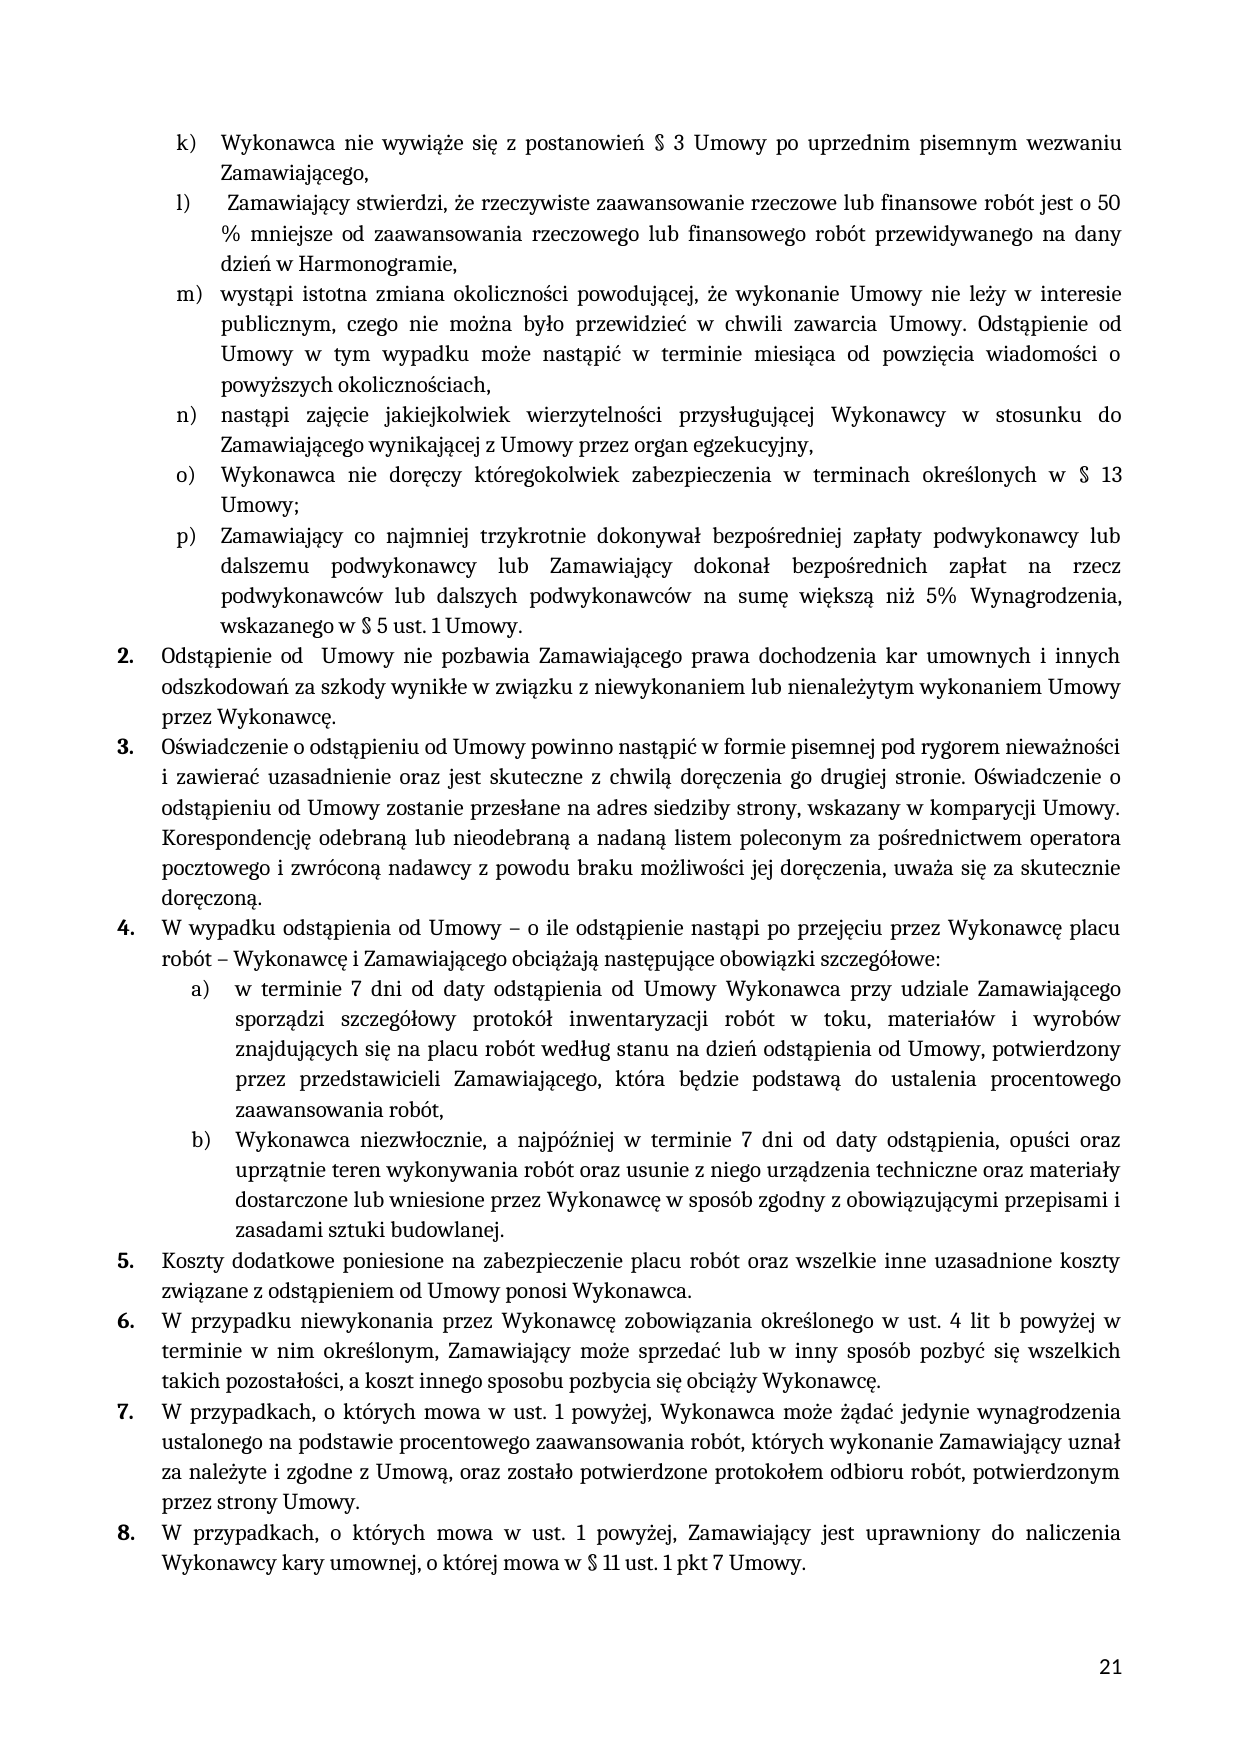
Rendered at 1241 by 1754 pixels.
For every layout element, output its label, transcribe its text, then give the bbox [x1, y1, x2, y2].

list Zamawiający co najmniej trzykrotnie dokonywał bezpośredniej zapłaty podwykonawcy lub dalszemu podwykonawcy lub Zamawiający dokonał bezpośrednich zapłat na rzecz podwykonawców lub dalszych podwykonawców na sumę większą niż 5% Wynagrodzenia, wskazanego w § 5 ust. 1 Umowy. [176, 522, 1122, 639]
list W przypadkach, o których mowa w ust. 1 powyżej, Wykonawca może żądać jedynie wynagrodzenia ustalonego na podstawie procentowego zaawansowania robót, których wykonanie Zamawiający uznał za należyte i zgodne z Umową, oraz zostało potwierdzone protokołem odbioru robót, potwierdzonym przez strony Umowy. [117, 1398, 1122, 1516]
list Wykonawca niezwłocznie, a najpóźniej w terminie 7 dni od daty odstąpienia, opuści oraz uprzątnie teren wykonywania robót oraz usunie z niego urządzenia techniczne oraz materiały dostarczone lub wniesione przez Wykonawcę w sposób zgodny z obowiązującymi przepisami i zasadami sztuki budowlanej. [191, 1127, 1122, 1244]
list Oświadczenie o odstąpieniu od Umowy powinno nastąpić w formie pisemnej pod rygorem nieważności i zawierać uzasadnienie oraz jest skuteczne z chwilą doręczenia go drugiej stronie. Oświadczenie o odstąpieniu od Umowy zostanie przesłane na adres siedziby strony, wskazany w komparycji Umowy. Korespondencję odebraną lub nieodebraną a nadaną listem poleconym za pośrednictwem operatora pocztowego i zwróconą nadawcy z powodu braku możliwości jej doręczenia, uważa się za skutecznie doręczoną. [117, 734, 1122, 911]
list w terminie 7 dni od daty odstąpienia od Umowy Wykonawca przy udziale Zamawiającego sporządzi szczegółowy protokół inwentaryzacji robót w toku, materiałów i wyrobów znajdujących się na placu robót według stanu na dzień odstąpienia od Umowy, potwierdzony przez przedstawicieli Zamawiającego, która będzie podstawą do ustalenia procentowego zaawansowania robót, [191, 976, 1122, 1123]
list nastąpi zajęcie jakiejkolwiek wierzytelności przysługującej Wykonawcy w stosunku do Zamawiającego wynikającej z Umowy przez organ egzekucyjny, [176, 402, 1122, 458]
list W wypadku odstąpienia od Umowy – o ile odstąpienie nastąpi po przejęciu przez Wykonawcę placu robót – Wykonawcę i Zamawiającego obciążają następujące obowiązki szczegółowe: [117, 915, 1122, 972]
list Odstąpienie od Umowy nie pozbawia Zamawiającego prawa dochodzenia kar umownych i innych odszkodowań za szkody wynikłe w związku z niewykonaniem lub nienależytym wykonaniem Umowy przez Wykonawcę. [117, 643, 1122, 730]
list wystąpi istotna zmiana okoliczności powodującej, że wykonanie Umowy nie leży w interesie publicznym, czego nie można było przewidzieć w chwili zawarcia Umowy. Odstąpienie od Umowy w tym wypadku może nastąpić w terminie miesiąca od powzięcia wiadomości o powyższych okolicznościach, [176, 281, 1122, 398]
list W przypadku niewykonania przez Wykonawcę zobowiązania określonego w ust. 4 lit b powyżej w terminie w nim określonym, Zamawiający może sprzedać lub w inny sposób pozbyć się wszelkich takich pozostałości, a koszt innego sposobu pozbycia się obciąży Wykonawcę. [117, 1308, 1122, 1395]
list Zamawiający stwierdzi, że rzeczywiste zaawansowanie rzeczowe lub finansowe robót jest o 50 % mniejsze od zaawansowania rzeczowego lub finansowego robót przewidywanego na dany dzień w Harmonogramie, [176, 190, 1122, 277]
list Wykonawca nie doręczy któregokolwiek zabezpieczenia w terminach określonych w § 13 Umowy; [176, 462, 1122, 519]
list W przypadkach, o których mowa w ust. 1 powyżej, Zamawiający jest uprawniony do naliczenia Wykonawcy kary umownej, o której mowa w § 11 ust. 1 pkt 7 Umowy. [117, 1519, 1122, 1576]
list Koszty dodatkowe poniesione na zabezpieczenie placu robót oraz wszelkie inne uzasadnione koszty związane z odstąpieniem od Umowy ponosi Wykonawca. [117, 1247, 1122, 1304]
list Wykonawca nie wywiąże się z postanowień § 3 Umowy po uprzednim pisemnym wezwaniu Zamawiającego, [176, 130, 1122, 186]
